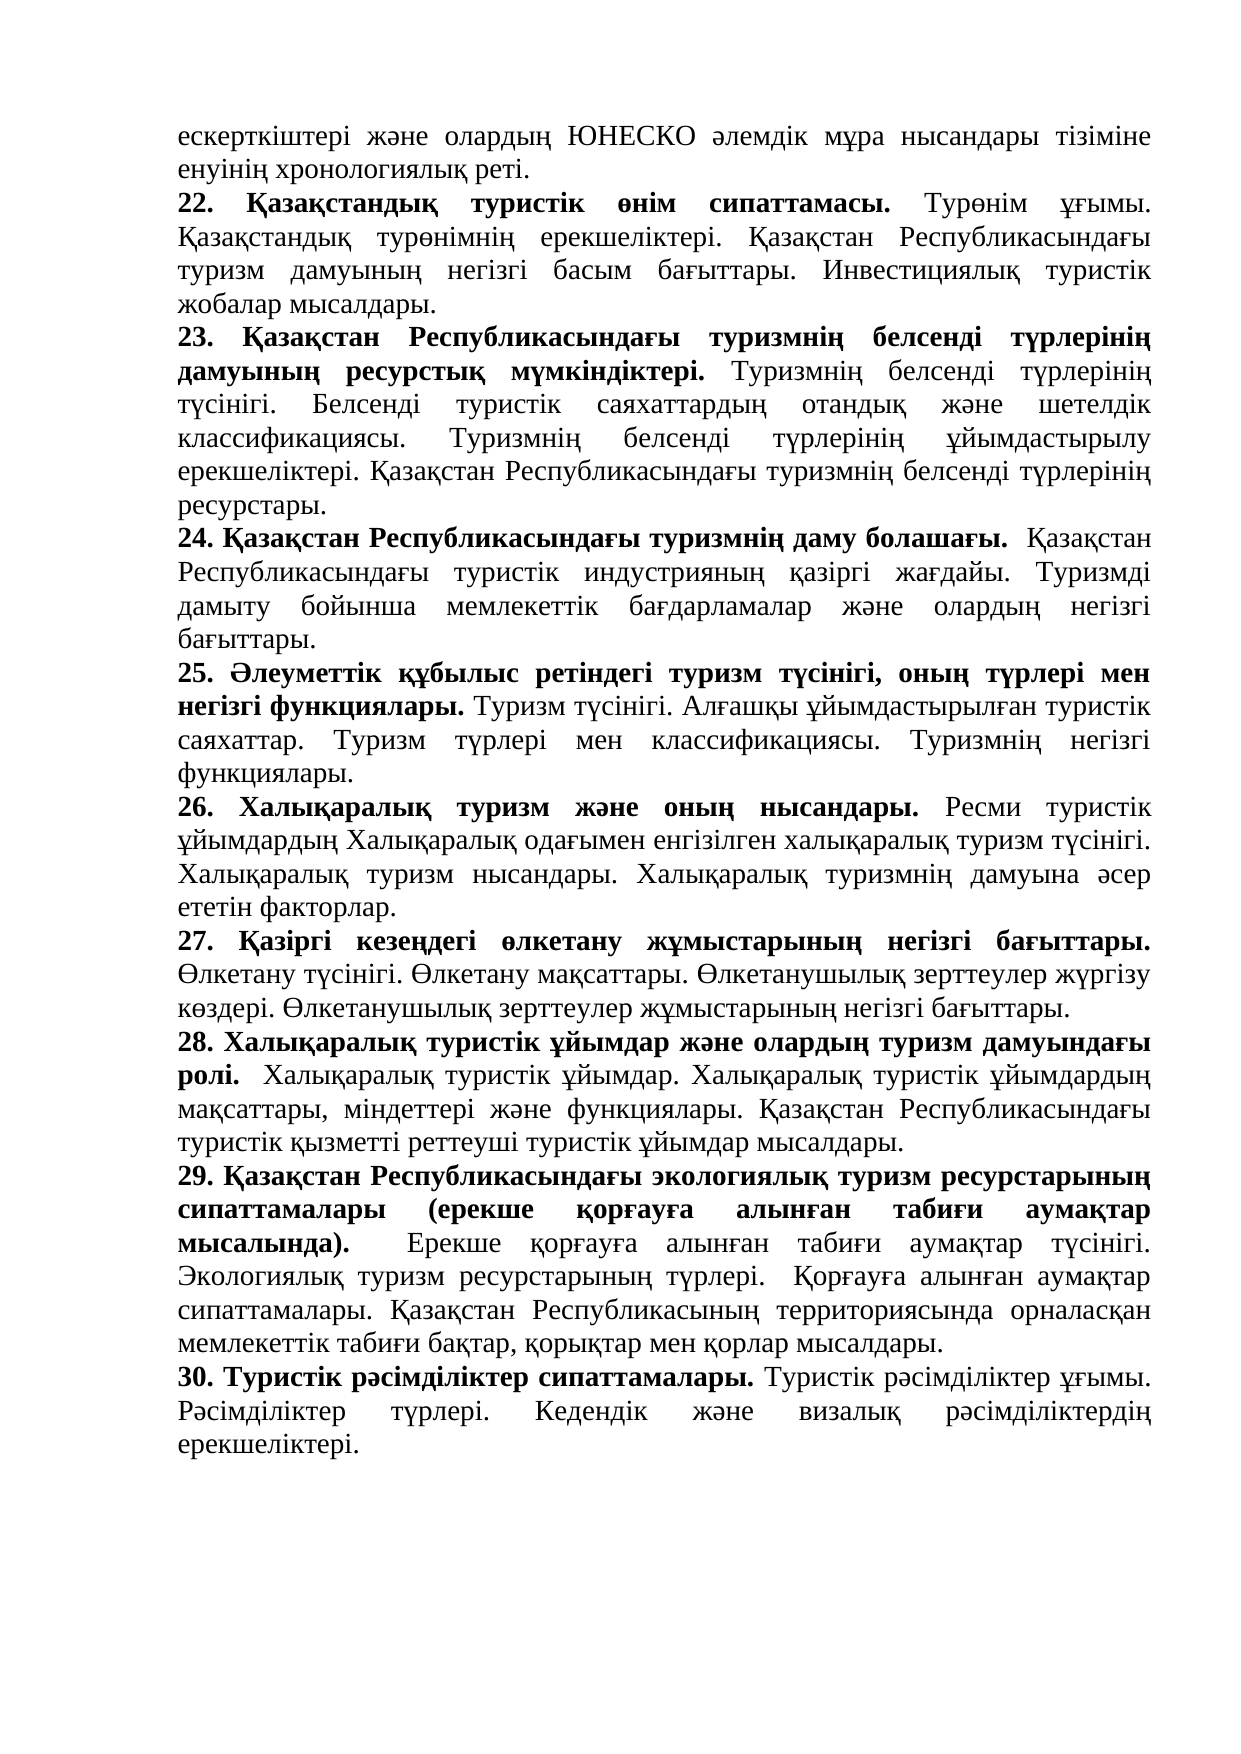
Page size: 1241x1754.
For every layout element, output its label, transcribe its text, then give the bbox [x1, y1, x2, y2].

text 26. Халықаралық туризм және оның нысандары. Ресми туристік ұйымдардың Халықаралық одағымен енгізілген халықаралық туризм түсінігі. Халықаралық туризм нысандары. Халықаралық туризмнің дамуына әсер ететін факторлар. [177, 789, 1152, 923]
text 29. Қазақстан Республикасындағы экологиялық туризм ресурстарының сипаттамалары (ерекше қорғауға алынған табиғи аумақтар мысалында). Ерекше қорғауға алынған табиғи аумақтар түсінігі. Экологиялық туризм ресурстарының түрлері. Қорғауға алынған аумақтар сипаттамалары. Қазақстан Республикасының территориясында орналасқан мемлекеттік табиғи бақтар, қорықтар мен қорлар мысалдары. [177, 1158, 1152, 1359]
text 22. Қазақстандық туристік өнім сипаттамасы. Турөнім ұғымы. Қазақстандық турөнімнің ерекшеліктері. Қазақстан Республикасындағы туризм дамуының негізгі басым бағыттары. Инвестициялық туристік жобалар мысалдары. [177, 185, 1152, 319]
text 27. Қазіргі кезеңдегі өлкетану жұмыстарының негізгі бағыттары. Өлкетану түсінігі. Өлкетану мақсаттары. Өлкетанушылық зерттеулер жүргізу көздері. Өлкетанушылық зерттеулер жұмыстарының негізгі бағыттары. [177, 923, 1152, 1024]
text 30. Туристік рәсімділіктер сипаттамалары. Туристік рәсімділіктер ұғымы. Рәсімділіктер түрлері. Кедендік және визалық рәсімділіктердің ерекшеліктері. [177, 1359, 1152, 1460]
text 23. Қазақстан Республикасындағы туризмнің белсенді түрлерінің дамуының ресурстық мүмкіндіктері. Туризмнің белсенді түрлерінің түсінігі. Белсенді туристік саяхаттардың отандық және шетелдік классификациясы. Туризмнің белсенді түрлерінің ұйымдастырылу ерекшеліктері. Қазақстан Республикасындағы туризмнің белсенді түрлерінің ресурстары. [177, 319, 1152, 521]
text 24. Қазақстан Республикасындағы туризмнің даму болашағы. Қазақстан Республикасындағы туристік индустрияның қазіргі жағдайы. Туризмді дамыту бойынша мемлекеттік бағдарламалар және олардың негізгі бағыттары. [177, 521, 1152, 655]
text 28. Халықаралық туристік ұйымдар және олардың туризм дамуындағы ролі. Халықаралық туристік ұйымдар. Халықаралық туристік ұйымдардың мақсаттары, міндеттері және функциялары. Қазақстан Республикасындағы туристік қызметті реттеуші туристік ұйымдар мысалдары. [177, 1024, 1152, 1158]
text 25. Әлеуметтік құбылыс ретіндегі туризм түсінігі, оның түрлері мен негізгі функциялары. Туризм түсінігі. Алғашқы ұйымдастырылған туристік саяхаттар. Туризм түрлері мен классификациясы. Туризмнің негізгі функциялары. [177, 655, 1152, 789]
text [177, 118, 1152, 185]
